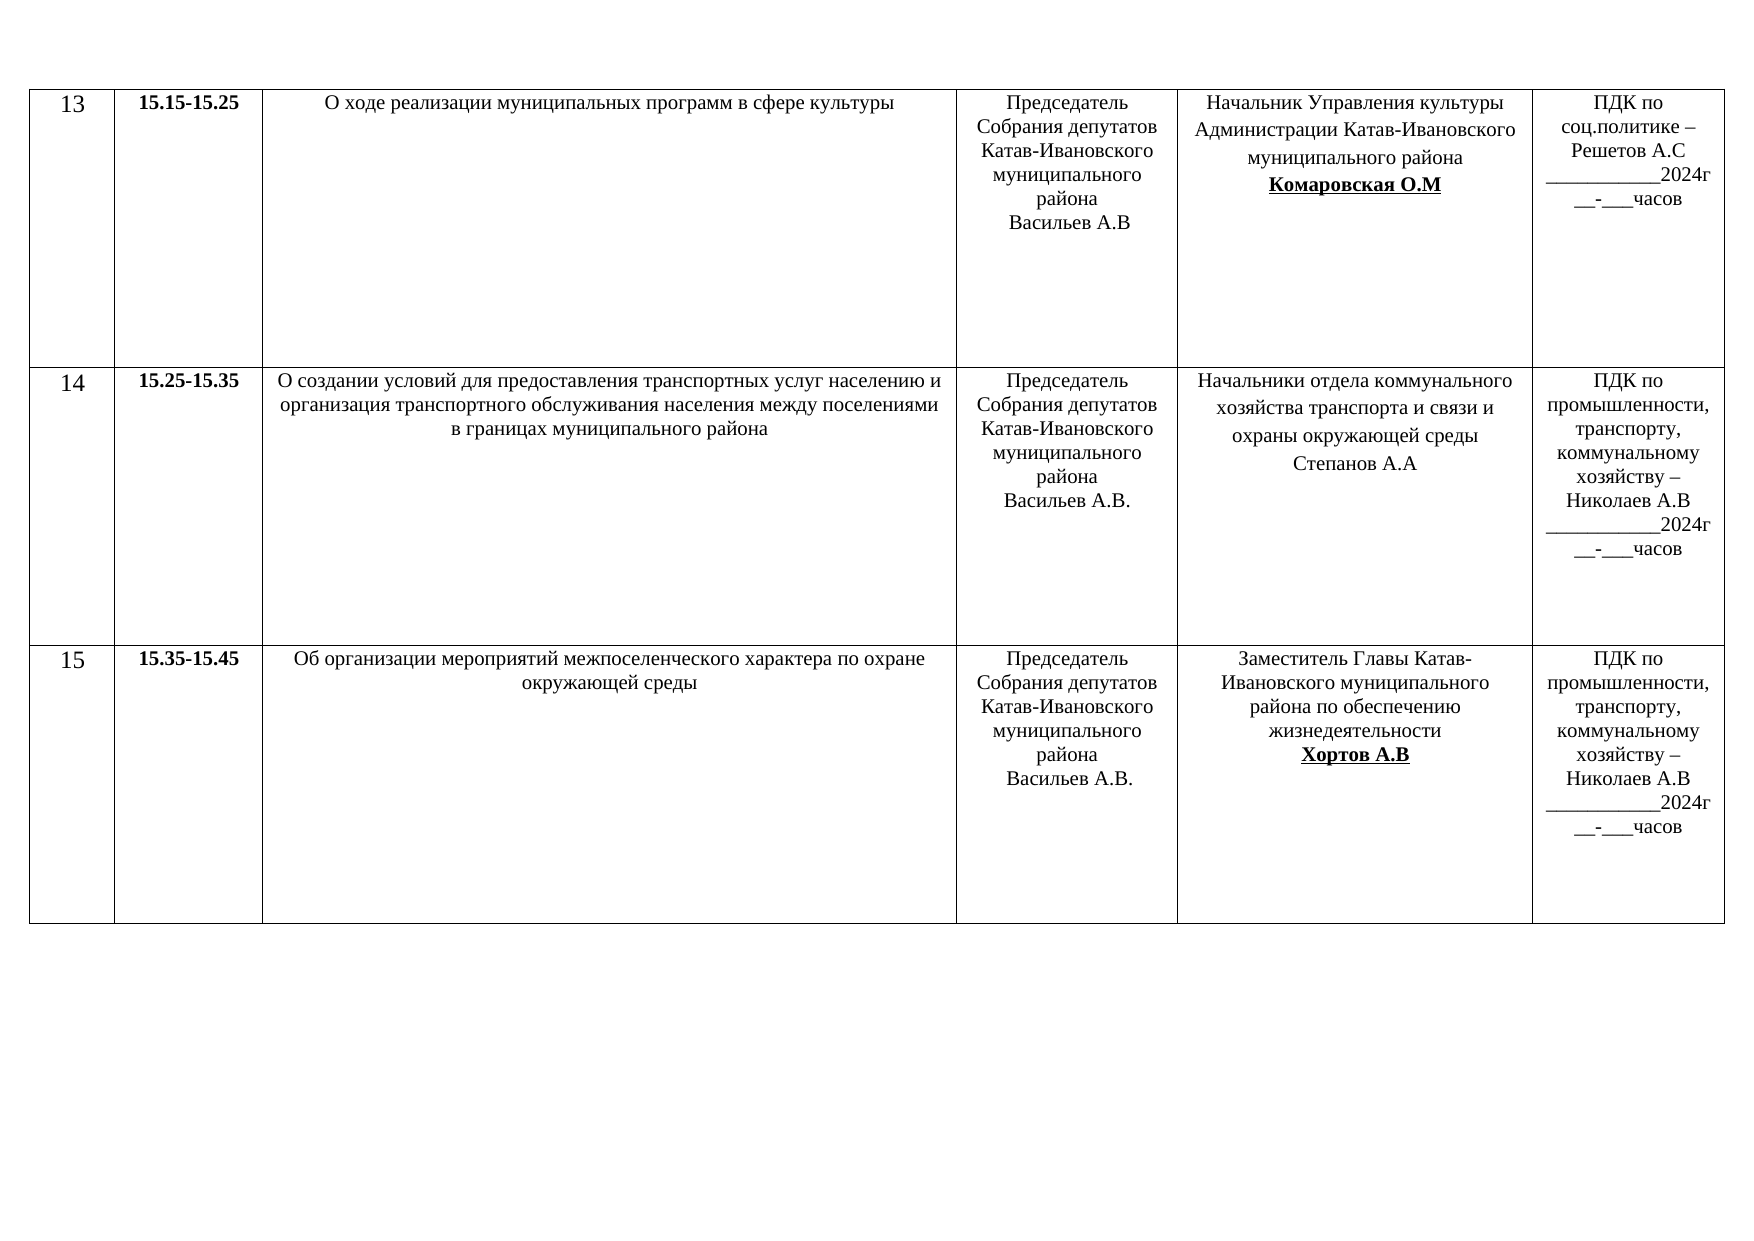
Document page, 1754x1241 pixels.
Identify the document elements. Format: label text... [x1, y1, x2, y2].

table_cell 15.25-15.35 [115, 368, 262, 644]
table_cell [1533, 646, 1724, 923]
table_cell О создании условий для предоставления транспортных услуг населению и организация транспортного обслуживания населения между поселениями в границах муниципального района [263, 368, 956, 644]
table_cell Заместитель Главы Катав-Ивановского муниципального района по обеспечению жизнедеятельности Хортов А.В [1178, 646, 1532, 923]
table_cell ПДК по промышленности, транспорту, коммунальному хозяйству – Николаев А.В ___________2024г __-___часов [1533, 368, 1724, 644]
table_cell Председатель Собрания депутатов Катав-Ивановского муниципального района Васильев А.В. [957, 368, 1177, 644]
table_cell ПДК по соц.политике – Решетов А.С ___________2024г __-___часов [1533, 90, 1724, 367]
table_cell Председатель Собрания депутатов Катав-Ивановского муниципального района Васильев А.В [957, 90, 1177, 367]
table_cell 15.35-15.45 [115, 646, 262, 923]
table_cell 15 [30, 646, 114, 923]
table_cell 15.15-15.25 [115, 90, 262, 367]
table_cell Председатель Собрания депутатов Катав-Ивановского муниципального района Васильев А.В. [957, 646, 1177, 923]
table_cell О ходе реализации муниципальных программ в сфере культуры [263, 90, 956, 367]
table_cell 13 [30, 90, 114, 367]
table_cell Начальники отдела коммунального хозяйства транспорта и связи и охраны окружающей среды Степанов А.А [1178, 368, 1532, 644]
table_cell 14 [30, 368, 114, 644]
table_cell Начальник Управления культуры Администрации Катав-Ивановского муниципального района Комаровская О.М [1178, 90, 1532, 367]
table_cell Об организации мероприятий межпоселенческого характера по охране окружающей среды [263, 646, 956, 923]
